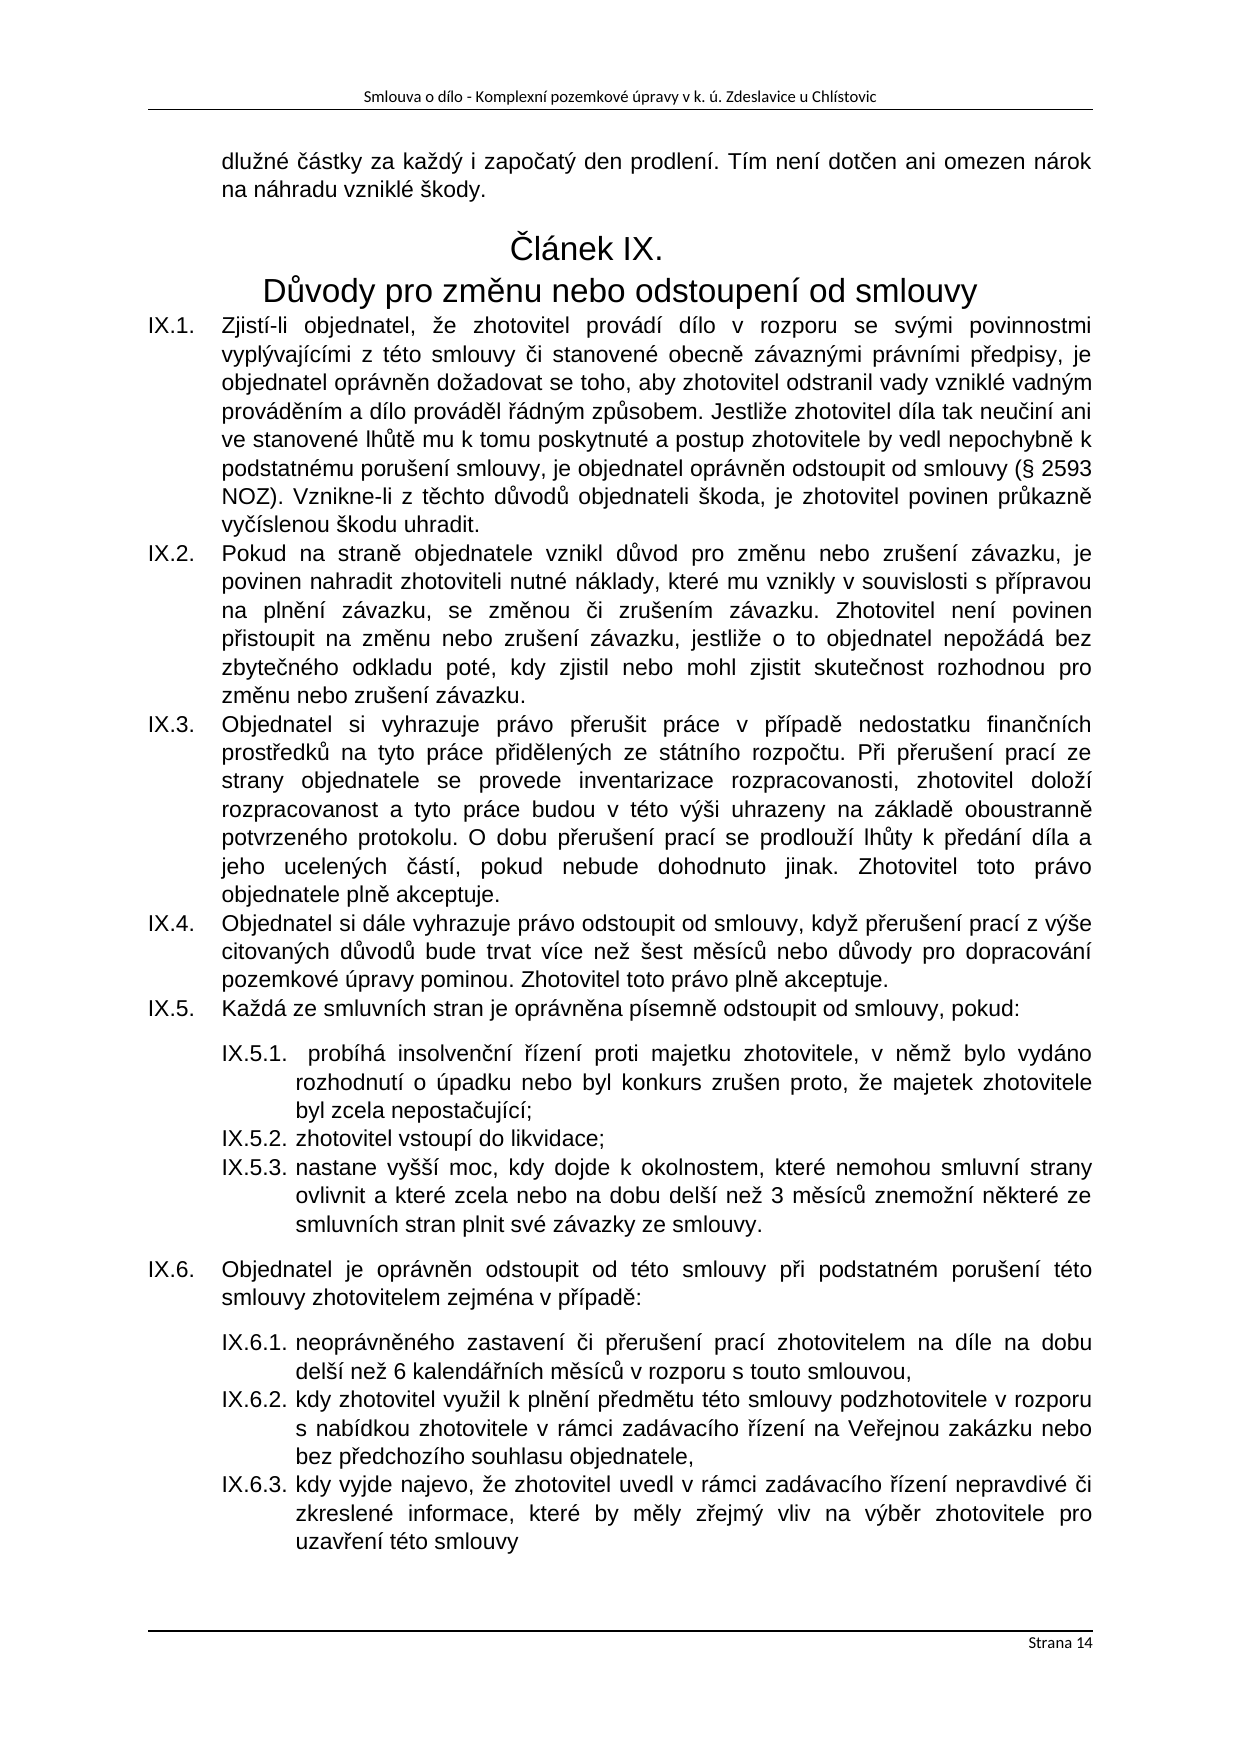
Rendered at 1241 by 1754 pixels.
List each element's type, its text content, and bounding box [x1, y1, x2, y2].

list Objednatel si vyhrazuje právo přerušit práce v případě nedostatku finančních prostředků na tyto práce přidělených ze státního rozpočtu. Při přerušení prací ze strany objednatele se provede inventarizace rozpracovanosti, zhotovitel doloží rozpracovanost a tyto práce budou v této výši uhrazeny na základě oboustranně potvrzeného protokolu. O dobu přerušení prací se prodlouží lhůty k předání díla a jeho ucelených částí, pokud nebude dohodnuto jinak. Zhotovitel toto právo objednatele plně akceptuje. [148, 711, 1093, 907]
subtitle Důvody pro změnu nebo odstoupení od smlouvy [148, 229, 1093, 309]
text neoprávněného zastavení či přerušení prací zhotovitelem na díle na dobu delší než 6 kalendářních měsíců v rozporu s touto smlouvou, [221, 1329, 1093, 1384]
text nastane vyšší moc, kdy dojde k okolnostem, které nemohou smluvní strany ovlivnit a které zcela nebo na dobu delší než 3 měsíců znemožní některé ze smluvních stran plnit své závazky ze smlouvy. [221, 1154, 1093, 1237]
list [148, 148, 1093, 202]
list Zjistí-li objednatel, že zhotovitel provádí dílo v rozporu se svými povinnostmi vyplývajícími z této smlouvy či stanovené obecně závaznými právními předpisy, je objednatel oprávněn dožadovat se toho, aby zhotovitel odstranil vady vzniklé vadným prováděním a dílo prováděl řádným způsobem. Jestliže zhotovitel díla tak neučiní ani ve stanovené lhůtě mu k tomu poskytnuté a postup zhotovitele by vedl nepochybně k podstatnému porušení smlouvy, je objednatel oprávněn odstoupit od smlouvy (§ 2593 NOZ). Vznikne-li z těchto důvodů objednateli škoda, je zhotovitel povinen průkazně vyčíslenou škodu uhradit. [148, 312, 1093, 538]
text zhotovitel vstoupí do likvidace; [221, 1125, 1093, 1152]
text probíhá insolvenční řízení proti majetku zhotovitele, v němž bylo vydáno rozhodnutí o úpadku nebo byl konkurs zrušen proto, že majetek zhotovitele byl zcela nepostačující; [221, 1040, 1093, 1123]
list Pokud na straně objednatele vznikl důvod pro změnu nebo zrušení závazku, je povinen nahradit zhotoviteli nutné náklady, které mu vznikly v souvislosti s přípravou na plnění závazku, se změnou či zrušením závazku. Zhotovitel není povinen přistoupit na změnu nebo zrušení závazku, jestliže o to objednatel nepožádá bez zbytečného odkladu poté, kdy zjistil nebo mohl zjistit skutečnost rozhodnou pro změnu nebo zrušení závazku. [148, 540, 1093, 708]
list Objednatel si dále vyhrazuje právo odstoupit od smlouvy, když přerušení prací z výše citovaných důvodů bude trvat více než šest měsíců nebo důvody pro dopracování pozemkové úpravy pominou. Zhotovitel toto právo plně akceptuje. [148, 909, 1093, 993]
list Objednatel je oprávněn odstoupit od této smlouvy při podstatném porušení této smlouvy zhotovitelem zejména v případě: [148, 1256, 1093, 1311]
text kdy zhotovitel využil k plnění předmětu této smlouvy podzhotovitele v rozporu s nabídkou zhotovitele v rámci zadávacího řízení na Veřejnou zakázku nebo bez předchozího souhlasu objednatele, [221, 1386, 1093, 1469]
list Každá ze smluvních stran je oprávněna písemně odstoupit od smlouvy, pokud: [148, 995, 1093, 1021]
text kdy vyjde najevo, že zhotovitel uvedl v rámci zadávacího řízení nepravdivé či zkreslené informace, které by měly zřejmý vliv na výběr zhotovitele pro uzavření této smlouvy [221, 1471, 1093, 1555]
